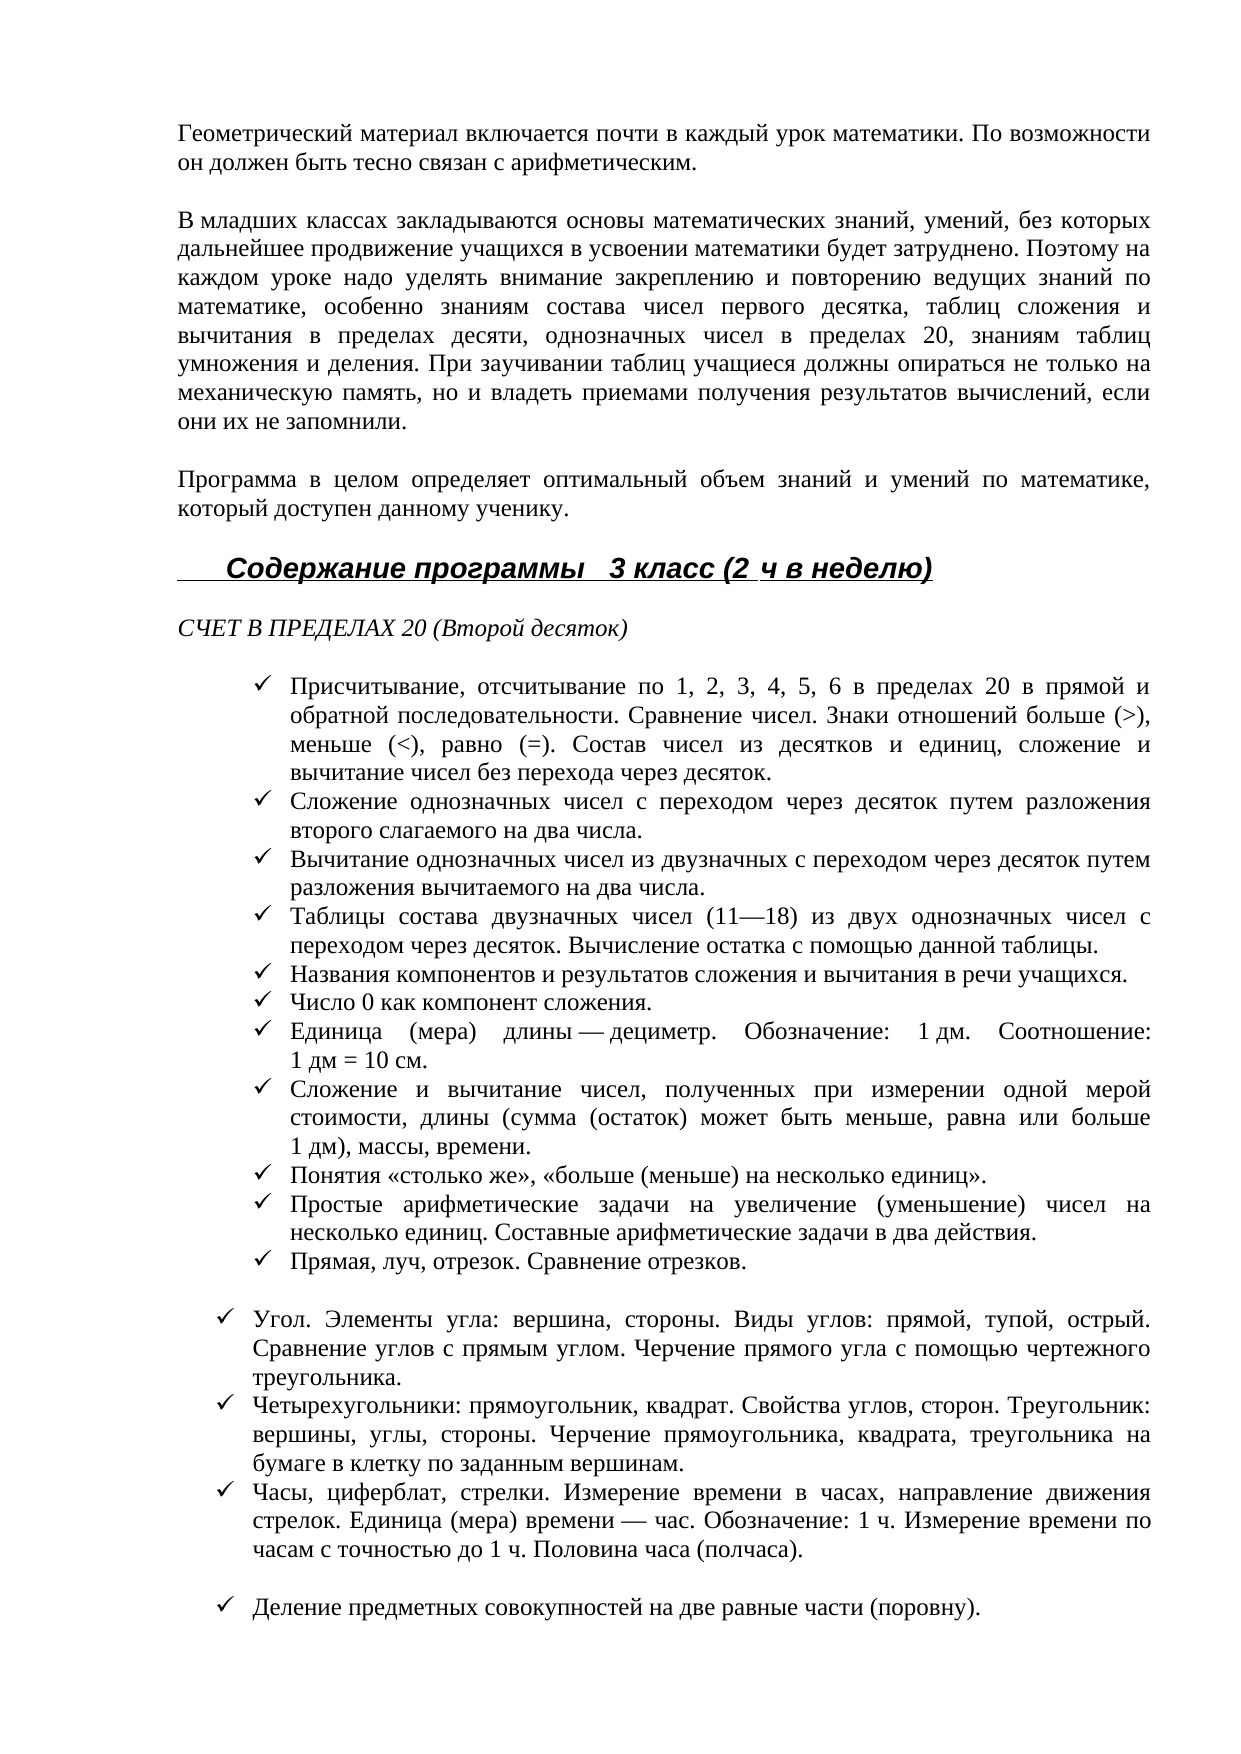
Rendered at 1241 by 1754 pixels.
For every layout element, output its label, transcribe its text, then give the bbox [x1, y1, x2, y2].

list Присчитывание, отсчитывание по 1, 2, 3, 4, 5, 6 в пределах 20 в прямой и обратной последовательности. Сравнение чисел. Знаки отношений больше (>), меньше (<), равно (=). Состав чисел из десятков и единиц, сложение и вычитание чисел без перехода через десяток. [252, 671, 1152, 786]
list Понятия «столько же», «больше (меньше) на несколько единиц». [252, 1393, 1152, 1422]
list Простые арифметические задачи на увеличение (уменьшение) чисел на несколько единиц. Составные арифметические задачи в два действия. [252, 1451, 1152, 1509]
list Сложение и вычитание чисел, полученных при измерении одной мерой стоимости, длины (сумма (остаток) может быть меньше, равна или больше 1 дм), массы, времени. [252, 1278, 1152, 1364]
list Названия компонентов и результатов сложения и вычитания в речи учащихся. [252, 1075, 1152, 1104]
list Вычитание однозначных чисел из двузначных с переходом через десяток путем разложения вычитаемого на два числа. [252, 902, 1152, 959]
list Прямая, луч, отрезок. Сравнение отрезков. [252, 1538, 1152, 1567]
text СЧЕТ В ПРЕДЕЛАХ 20 (Второй десяток) [177, 613, 1152, 642]
text Программа в целом определяет оптимальный объем знаний и умений по математике, который доступен данному ученику. [177, 464, 1152, 521]
subtitle Содержание программы 3 класс (2 ч в неделю) [177, 551, 1152, 584]
list Единица (мера) длины — дециметр. Обозначение: 1 дм. Соотношение: 1 дм = 10 см. [252, 1191, 1152, 1249]
text Геометрический материал включается почти в каждый урок математики. По возможности он должен быть тесно связан с арифметическим. [177, 118, 1152, 176]
list Число 0 как компонент сложения. [252, 1133, 1152, 1162]
list Сложение однозначных чисел с переходом через десяток путем разложения второго слагаемого на два числа. [252, 815, 1152, 873]
list Таблицы состава двузначных чисел (11—18) из двух однозначных чисел с переходом через десяток. Вычисление остатка с помощью данной таблицы. [252, 989, 1152, 1046]
text В младших классах закладываются основы математических знаний, умений, без которых дальнейшее продвижение учащихся в усвоении математики будет затруднено. Поэтому на каждом уроке надо уделять внимание закреплению и повторению ведущих знаний по математике, особенно знаниям состава чисел первого десятка, таблиц сложения и вычитания в пределах десяти, однозначных чисел в пределах 20, знаниям таблиц умножения и деления. При заучивании таблиц учащиеся должны опираться не только на механическую память, но и владеть приемами получения результатов вычислений, если они их не запомнили. [177, 205, 1152, 435]
